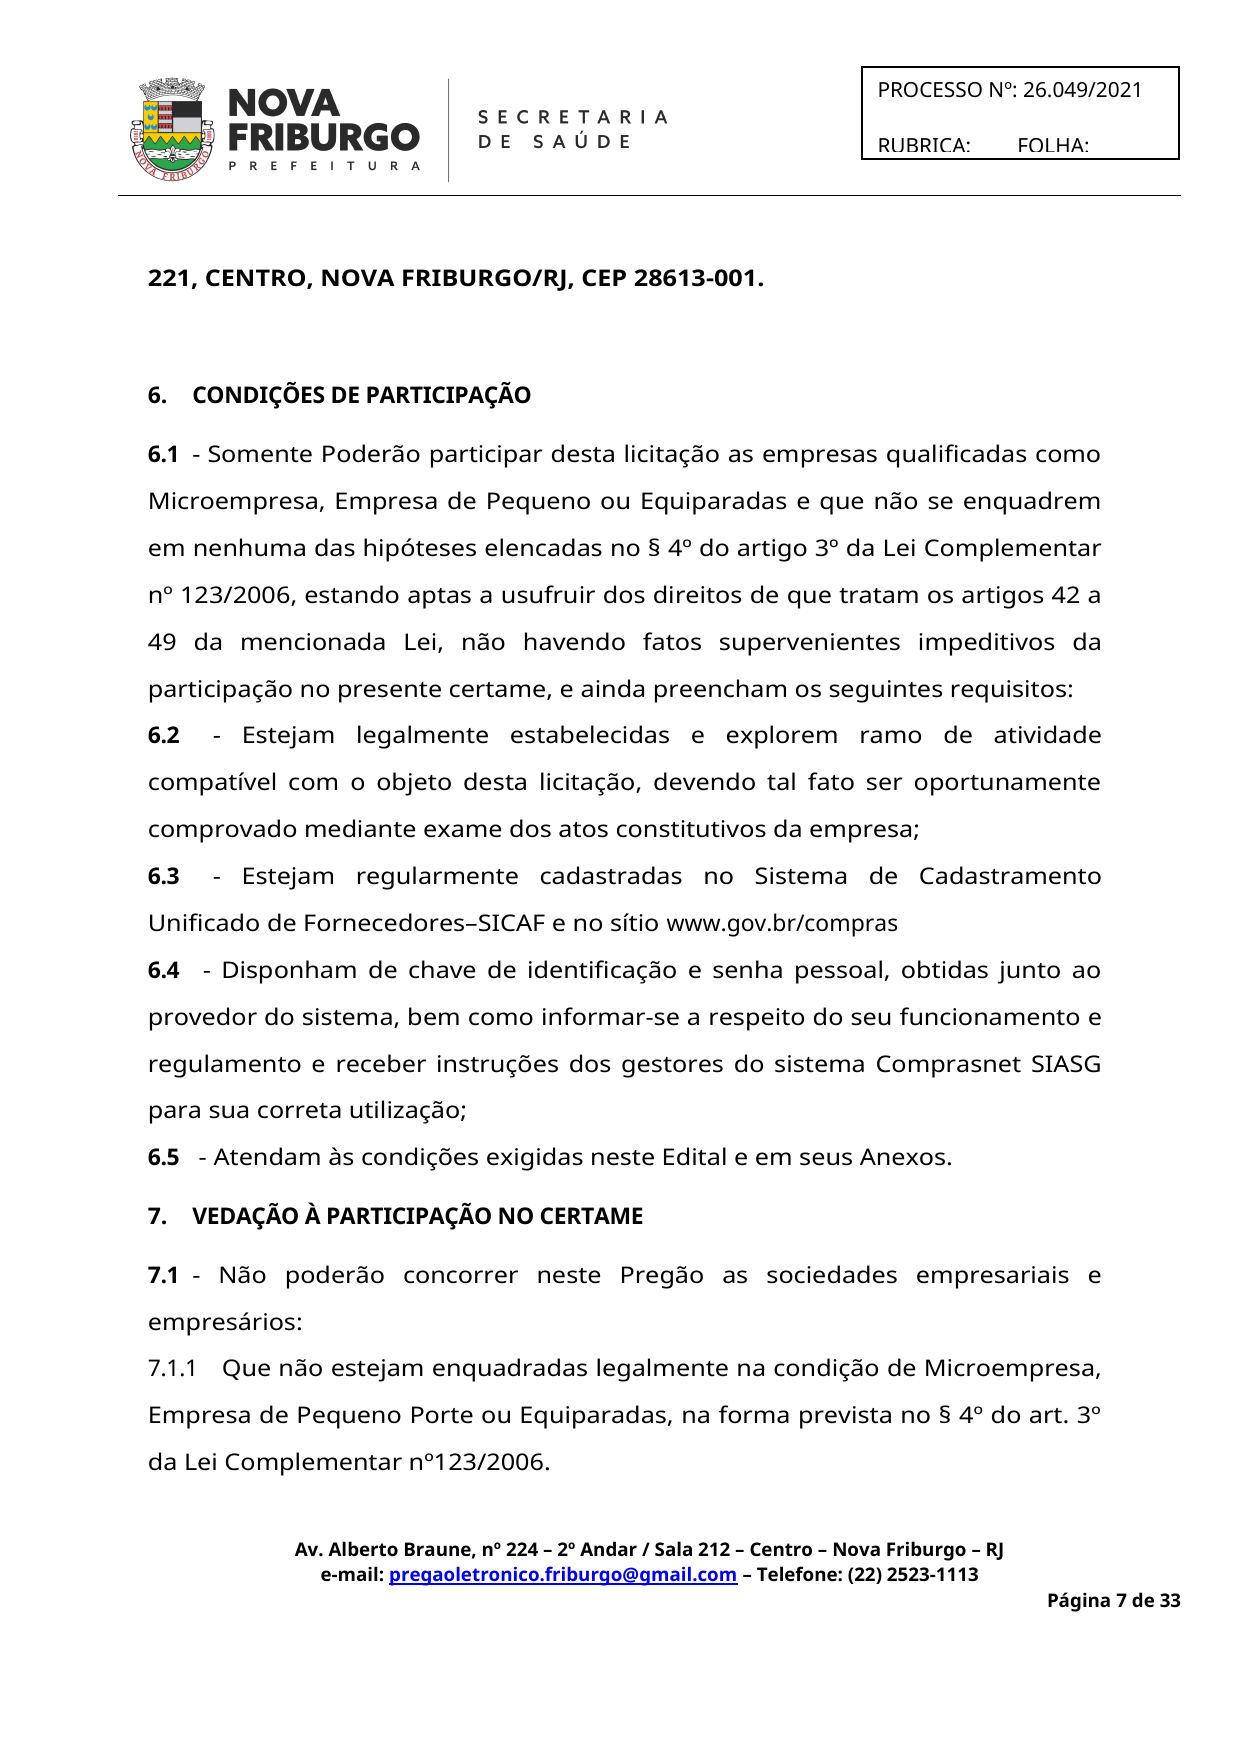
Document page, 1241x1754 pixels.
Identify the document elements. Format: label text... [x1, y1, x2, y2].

list Que não estejam enquadradas legalmente na condição de Microempresa, Empresa de Pequeno Porte ou Equiparadas, na forma prevista no § 4º do art. 3º da Lei Complementar nº123/2006. [148, 1352, 1103, 1477]
list - Atendam às condições exigidas neste Edital e em seus Anexos. [148, 1141, 1103, 1172]
subtitle VEDAÇÃO À PARTICIPAÇÃO NO CERTAME [148, 1200, 1103, 1231]
list - Somente Poderão participar desta licitação as empresas qualificadas como Microempresa, Empresa de Pequeno ou Equiparadas e que não se enquadrem em nenhuma das hipóteses elencadas no § 4º do artigo 3º da Lei Complementar nº 123/2006, estando aptas a usufruir dos direitos de que tratam os artigos 42 a 49 da mencionada Lei, não havendo fatos supervenientes impeditivos da participação no presente certame, e ainda preencham os seguintes requisitos: [148, 438, 1103, 704]
list - Não poderão concorrer neste Pregão as sociedades empresariais e empresários: [148, 1258, 1103, 1337]
picture [118, 68, 683, 194]
subtitle CONDIÇÕES DE PARTICIPAÇÃO [148, 379, 1103, 411]
list - Estejam regularmente cadastradas no Sistema de Cadastramento Unificado de Fornecedores–SICAF e no sítio www.gov.br/compras [148, 860, 1103, 938]
list - Estejam legalmente estabelecidas e explorem ramo de atividade compatível com o objeto desta licitação, devendo tal fato ser oportunamente comprovado mediante exame dos atos constitutivos da empresa; [148, 719, 1103, 844]
list - Disponham de chave de identificação e senha pessoal, obtidas junto ao provedor do sistema, bem como informar-se a respeito do seu funcionamento e regulamento e receber instruções dos gestores do sistema Comprasnet SIASG para sua correta utilização; [148, 954, 1103, 1126]
